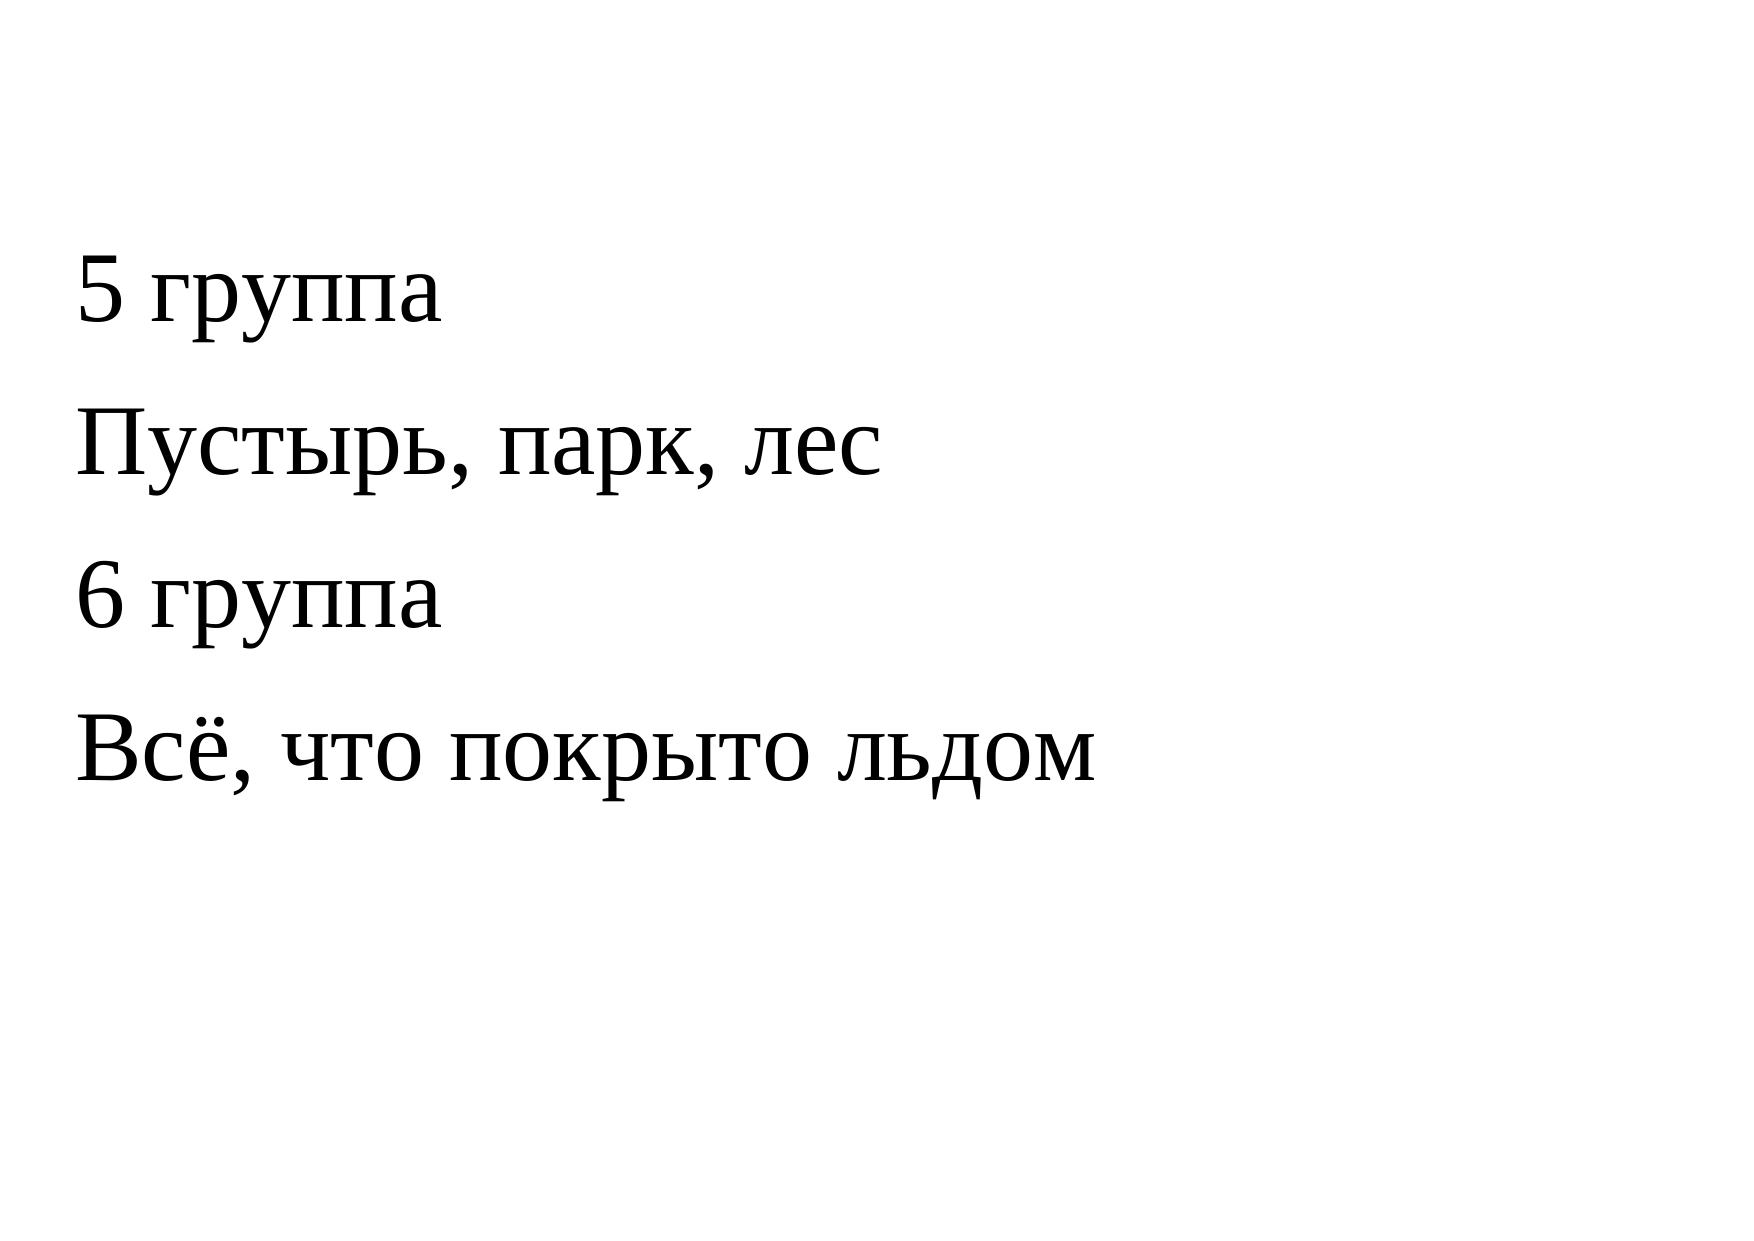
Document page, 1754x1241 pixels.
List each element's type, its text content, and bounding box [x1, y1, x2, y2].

text 6 группа [75, 534, 1679, 649]
text Всё, что покрыто льдом [75, 687, 1679, 834]
text Пустырь, парк, лес [75, 381, 1679, 496]
text 5 группа [75, 228, 1679, 343]
